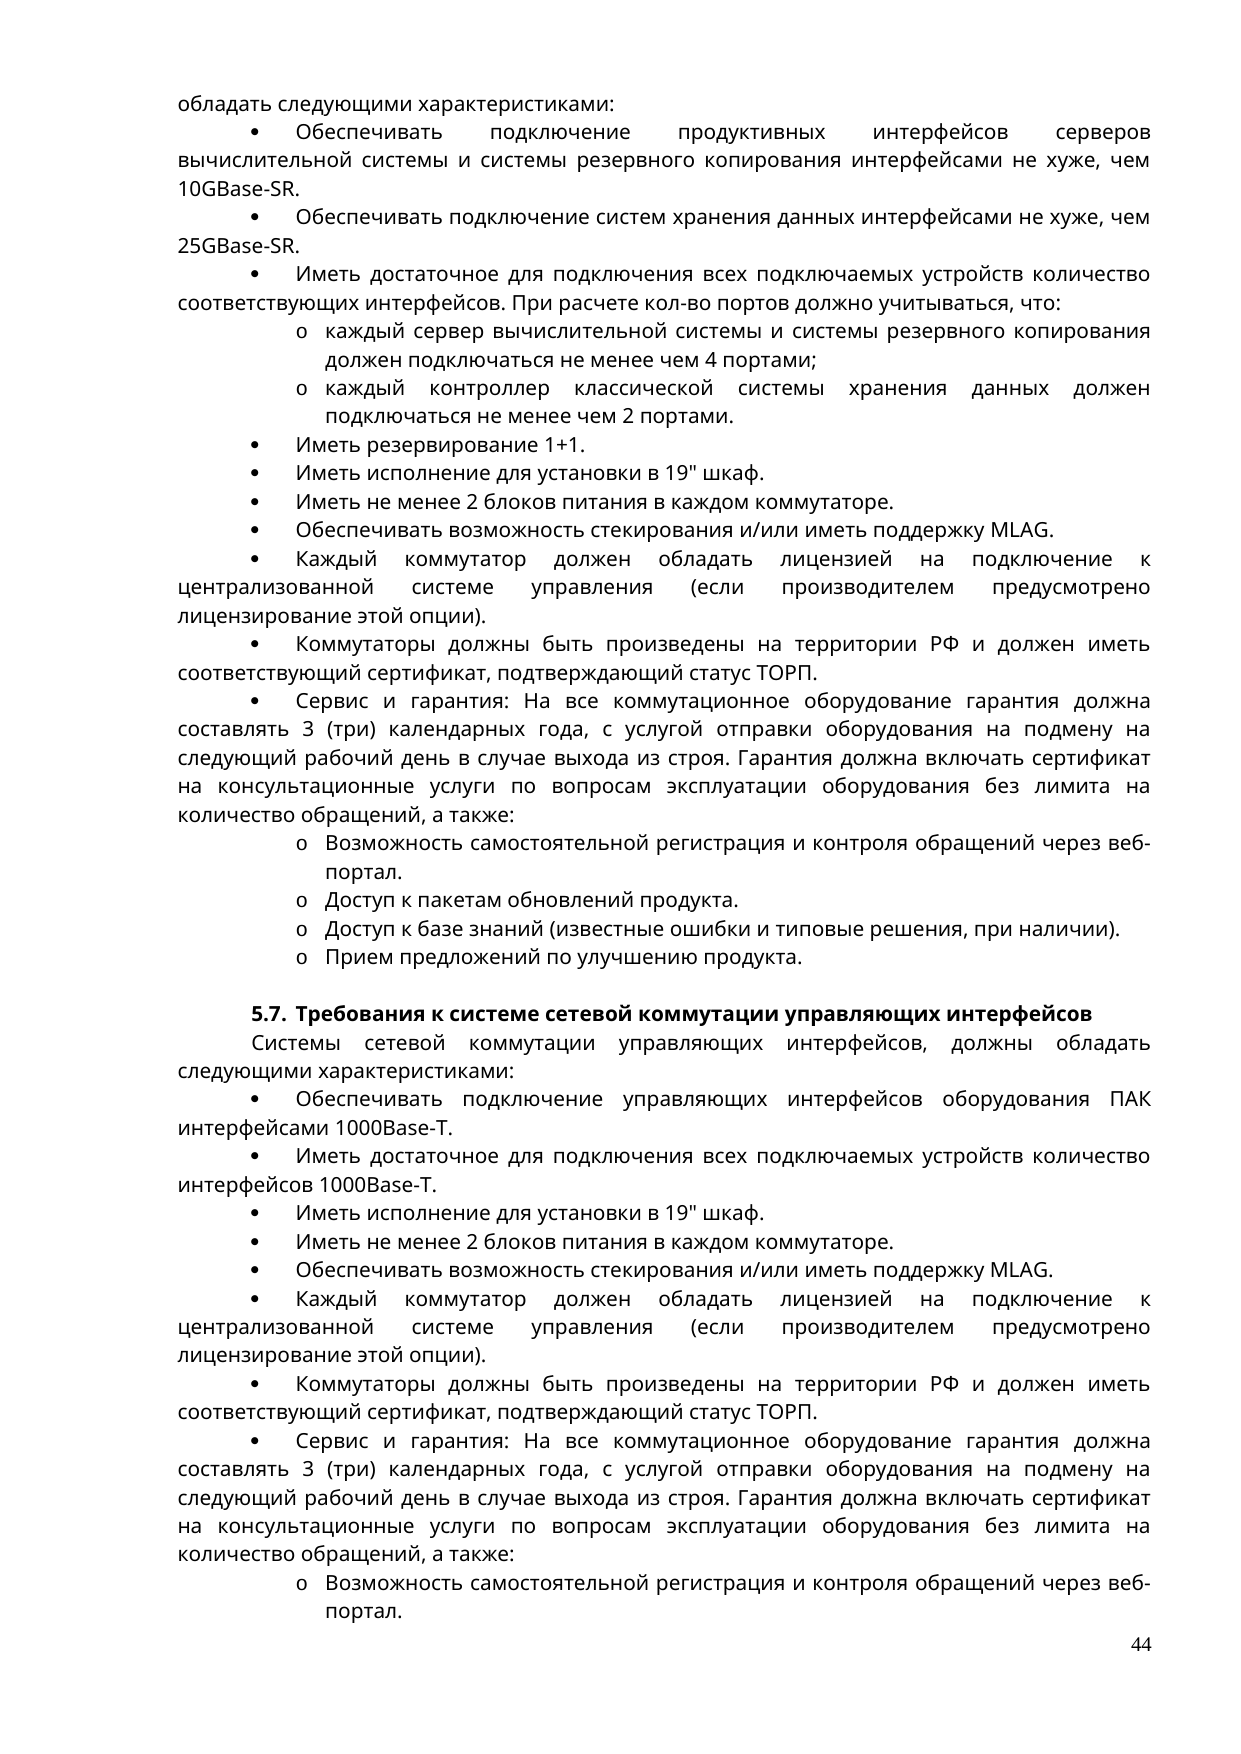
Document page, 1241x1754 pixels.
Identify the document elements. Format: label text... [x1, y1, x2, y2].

text Возможность самостоятельной регистрация и контроля обращений через веб-портал. [295, 828, 1152, 885]
text Иметь не менее 2 блоков питания в каждом коммутаторе. [177, 487, 1152, 515]
text Сервис и гарантия: На все коммутационное оборудование гарантия должна составлять 3 (три) календарных года, с услугой отправки оборудования на подмену на следующий рабочий день в случае выхода из строя. Гарантия должна включать сертификат на консультационные услуги по вопросам эксплуатации оборудования без лимита на количество обращений, а также: [177, 1426, 1152, 1568]
text Прием предложений по улучшению продукта. [295, 942, 1152, 971]
text Иметь не менее 2 блоков питания в каждом коммутаторе. [177, 1227, 1152, 1255]
text Обеспечивать подключение систем хранения данных интерфейсами не хуже, чем 25GBase-SR. [177, 202, 1152, 259]
text Каждый коммутатор должен обладать лицензией на подключение к централизованной системе управления (если производителем предусмотрено лицензирование этой опции). [177, 1284, 1152, 1369]
text Системы сетевой коммутации управляющих интерфейсов, должны обладать следующими характеристиками: [177, 1028, 1152, 1084]
subtitle Требования к системе сетевой коммутации управляющих интерфейсов [177, 999, 1152, 1028]
text Иметь исполнение для установки в 19" шкаф. [177, 458, 1152, 487]
text каждый сервер вычислительной системы и системы резервного копирования должен подключаться не менее чем 4 портами; [295, 316, 1152, 373]
text Обеспечивать возможность стекирования и/или иметь поддержку MLAG. [177, 515, 1152, 544]
text Коммутаторы должны быть произведены на территории РФ и должен иметь соответствующий сертификат, подтверждающий статус ТОРП. [177, 1369, 1152, 1426]
text Доступ к пакетам обновлений продукта. [295, 885, 1152, 914]
text Обеспечивать подключение управляющих интерфейсов оборудования ПАК интерфейсами 1000Base-T. [177, 1084, 1152, 1141]
text Иметь исполнение для установки в 19" шкаф. [177, 1198, 1152, 1227]
text Иметь резервирование 1+1. [177, 430, 1152, 458]
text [177, 89, 1152, 117]
text Иметь достаточное для подключения всех подключаемых устройств количество интерфейсов 1000Base-T. [177, 1141, 1152, 1198]
text Коммутаторы должны быть произведены на территории РФ и должен иметь соответствующий сертификат, подтверждающий статус ТОРП. [177, 629, 1152, 686]
text Каждый коммутатор должен обладать лицензией на подключение к централизованной системе управления (если производителем предусмотрено лицензирование этой опции). [177, 544, 1152, 629]
text Доступ к базе знаний (известные ошибки и типовые решения, при наличии). [295, 914, 1152, 942]
text Обеспечивать подключение продуктивных интерфейсов серверов вычислительной системы и системы резервного копирования интерфейсами не хуже, чем 10GBase-SR. [177, 117, 1152, 202]
text каждый контроллер классической системы хранения данных должен подключаться не менее чем 2 портами. [295, 373, 1152, 430]
text Обеспечивать возможность стекирования и/или иметь поддержку MLAG. [177, 1255, 1152, 1284]
text Иметь достаточное для подключения всех подключаемых устройств количество соответствующих интерфейсов. При расчете кол-во портов должно учитываться, что: [177, 259, 1152, 316]
text Возможность самостоятельной регистрация и контроля обращений через веб-портал. [295, 1568, 1152, 1625]
text Сервис и гарантия: На все коммутационное оборудование гарантия должна составлять 3 (три) календарных года, с услугой отправки оборудования на подмену на следующий рабочий день в случае выхода из строя. Гарантия должна включать сертификат на консультационные услуги по вопросам эксплуатации оборудования без лимита на количество обращений, а также: [177, 686, 1152, 828]
